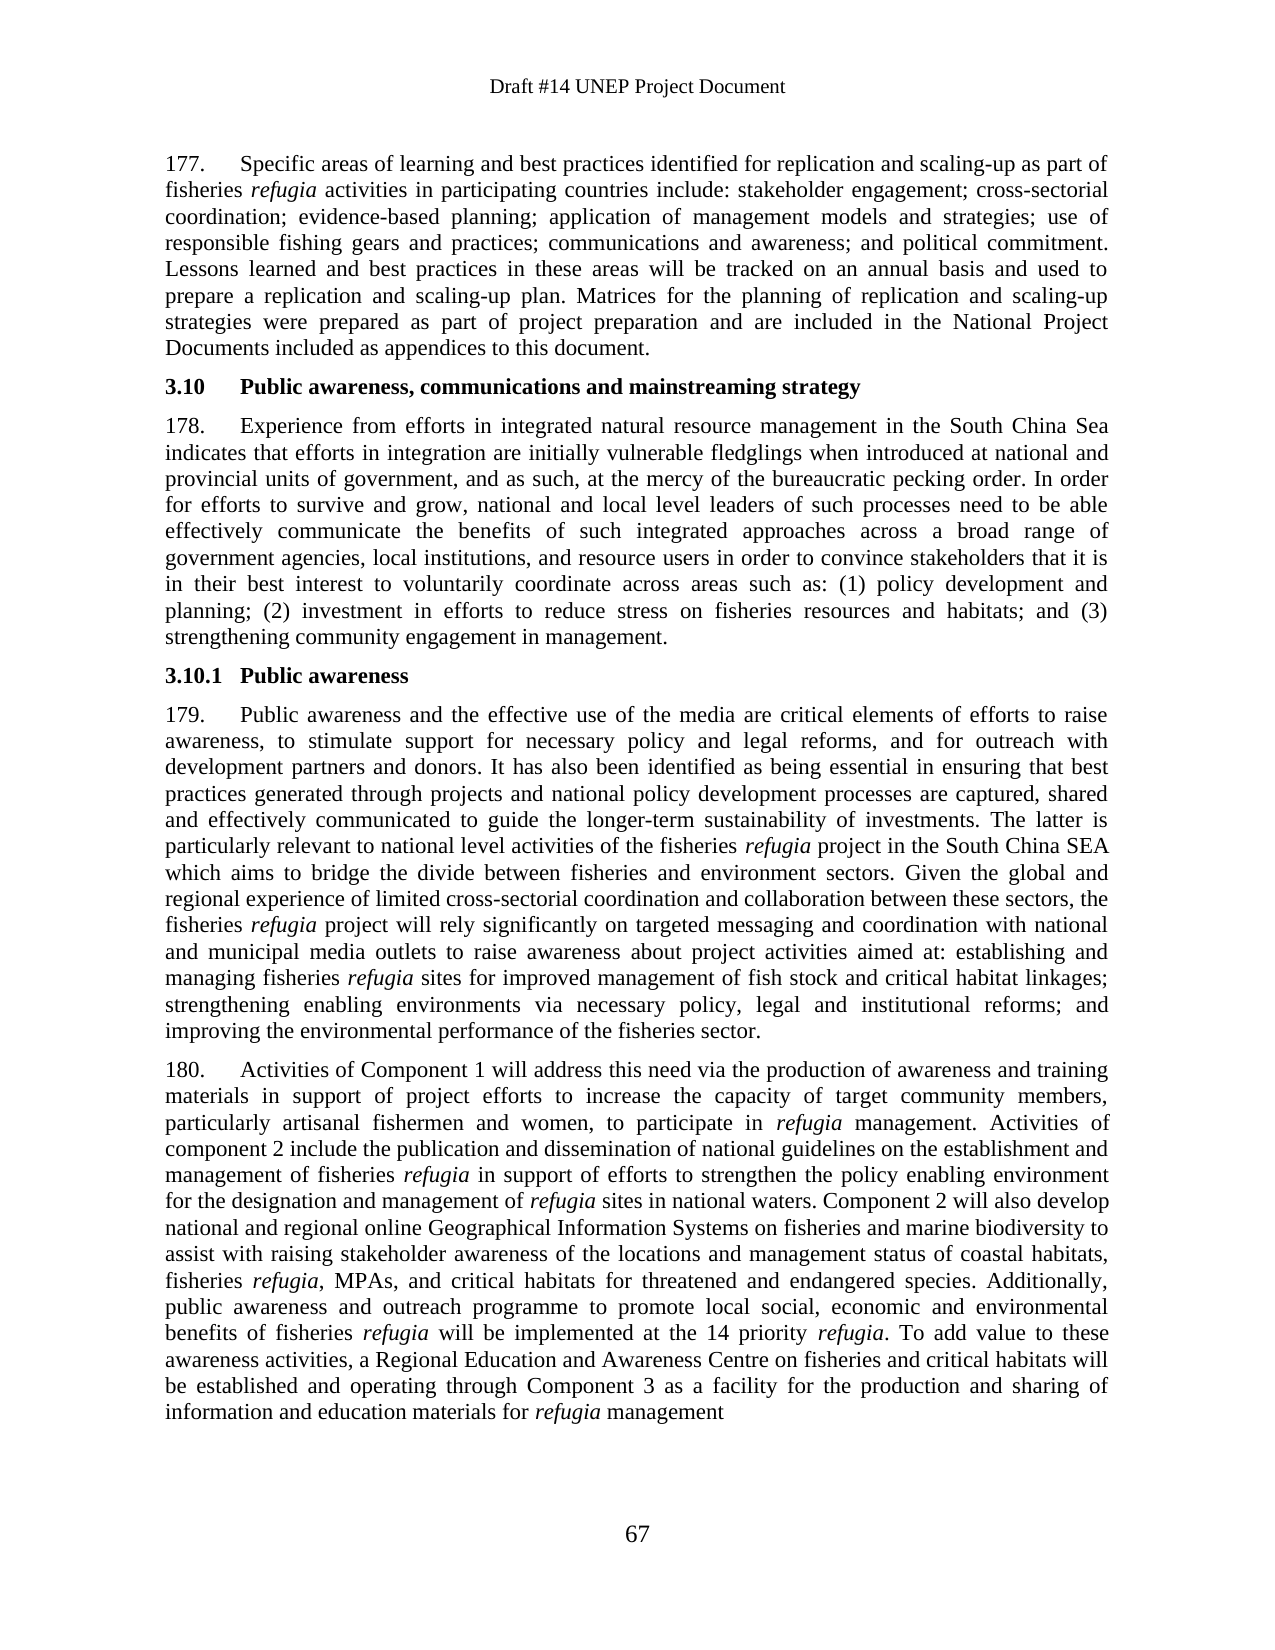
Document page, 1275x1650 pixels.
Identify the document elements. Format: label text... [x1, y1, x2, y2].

list Public awareness and the effective use of the media are critical elements of efforts to raise awareness, to stimulate support for necessary policy and legal reforms, and for outreach with development partners and donors. It has also been identified as being essential in ensuring that best practices generated through projects and national policy development processes are captured, shared and effectively communicated to guide the longer-term sustainability of investments. The latter is particularly relevant to national level activities of the fisheries refugia project in the South China SEA which aims to bridge the divide between fisheries and environment sectors. Given the global and regional experience of limited cross-sectorial coordination and collaboration between these sectors, the fisheries refugia project will rely significantly on targeted messaging and coordination with national and municipal media outlets to raise awareness about project activities aimed at: establishing and managing fisheries refugia sites for improved management of fish stock and critical habitat linkages; strengthening enabling environments via necessary policy, legal and institutional reforms; and improving the environmental performance of the fisheries sector. [165, 701, 1110, 1043]
list Activities of Component 1 will address this need via the production of awareness and training materials in support of project efforts to increase the capacity of target community members, particularly artisanal fishermen and women, to participate in refugia management. Activities of component 2 include the publication and dissemination of national guidelines on the establishment and management of fisheries refugia in support of efforts to strengthen the policy enabling environment for the designation and management of refugia sites in national waters. Component 2 will also develop national and regional online Geographical Information Systems on fisheries and marine biodiversity to assist with raising stakeholder awareness of the locations and management status of coastal habitats, fisheries refugia, MPAs, and critical habitats for threatened and endangered species. Additionally, public awareness and outreach programme to promote local social, economic and environmental benefits of fisheries refugia will be implemented at the 14 priority refugia. To add value to these awareness activities, a Regional Education and Awareness Centre on fisheries and critical habitats will be established and operating through Component 3 as a facility for the production and sharing of information and education materials for refugia management [165, 1056, 1110, 1425]
text 3.10.1 Public awareness [165, 662, 1110, 688]
list Experience from efforts in integrated natural resource management in the South China Sea indicates that efforts in integration are initially vulnerable fledglings when introduced at national and provincial units of government, and as such, at the mercy of the bureaucratic pecking order. In order for efforts to survive and grow, national and local level leaders of such processes need to be able effectively communicate the benefits of such integrated approaches across a broad range of government agencies, local institutions, and resource users in order to convince stakeholders that it is in their best interest to voluntarily coordinate across areas such as: (1) policy development and planning; (2) investment in efforts to reduce stress on fisheries resources and habitats; and (3) strengthening community engagement in management. [165, 412, 1110, 649]
list Specific areas of learning and best practices identified for replication and scaling-up as part of fisheries refugia activities in participating countries include: stakeholder engagement; cross-sectorial coordination; evidence-based planning; application of management models and strategies; use of responsible fishing gears and practices; communications and awareness; and political commitment. Lessons learned and best practices in these areas will be tracked on an annual basis and used to prepare a replication and scaling-up plan. Matrices for the planning of replication and scaling-up strategies were prepared as part of project preparation and are included in the National Project Documents included as appendices to this document. [165, 150, 1110, 361]
text 3.10 Public awareness, communications and mainstreaming strategy [165, 373, 1110, 400]
